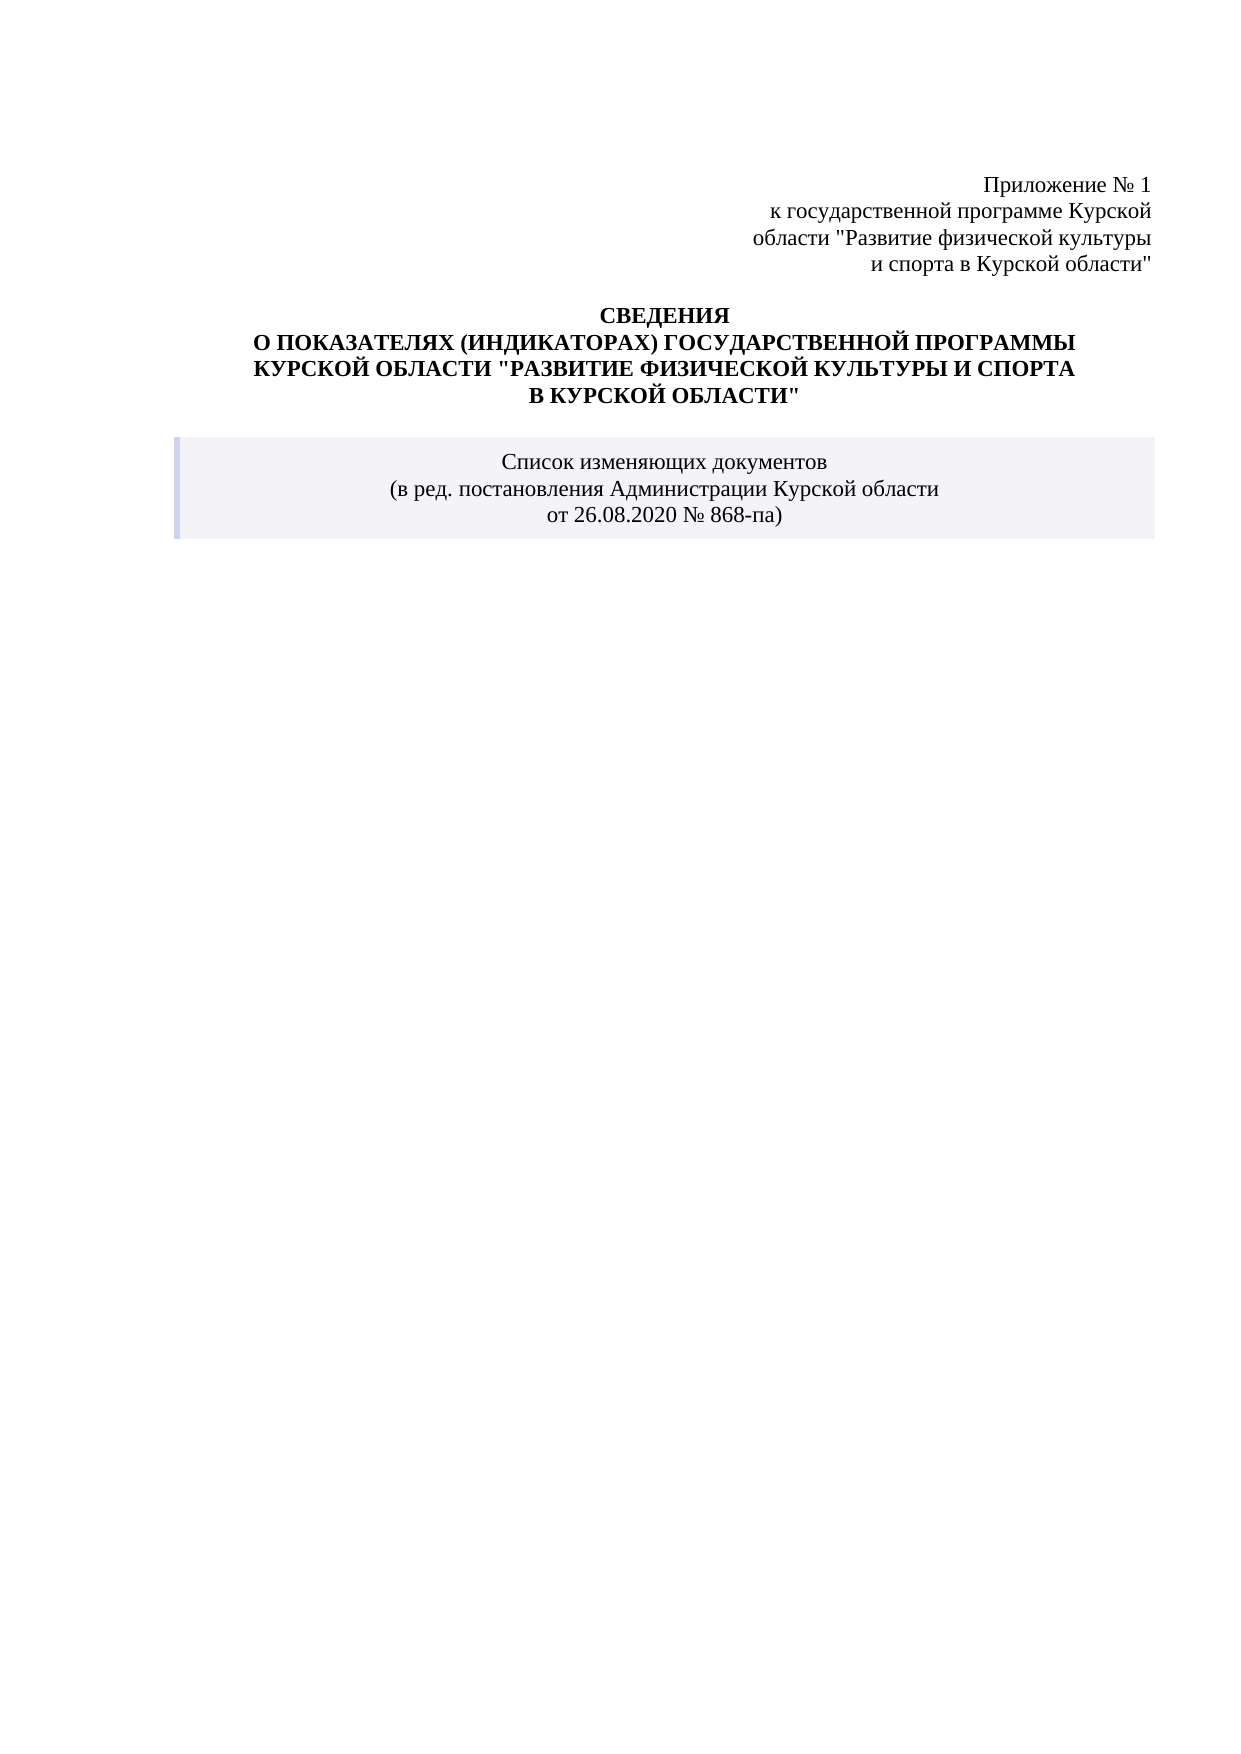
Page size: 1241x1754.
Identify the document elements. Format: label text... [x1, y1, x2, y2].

title В КУРСКОЙ ОБЛАСТИ" [177, 382, 1152, 408]
title КУРСКОЙ ОБЛАСТИ "РАЗВИТИЕ ФИЗИЧЕСКОЙ КУЛЬТУРЫ И СПОРТА [177, 355, 1152, 382]
text к государственной программе Курской [177, 197, 1152, 223]
text и спорта в Курской области" [177, 250, 1152, 276]
title О ПОКАЗАТЕЛЯХ (ИНДИКАТОРАХ) ГОСУДАРСТВЕННОЙ ПРОГРАММЫ [177, 329, 1152, 355]
text Приложение № 1 [177, 171, 1152, 197]
title СВЕДЕНИЯ [177, 303, 1152, 329]
table_header Список изменяющих документов (в ред. постановления Администрации Курской области от 26.08.2020 № 868-па) [180, 437, 1149, 539]
text области "Развитие физической культуры [177, 223, 1152, 250]
